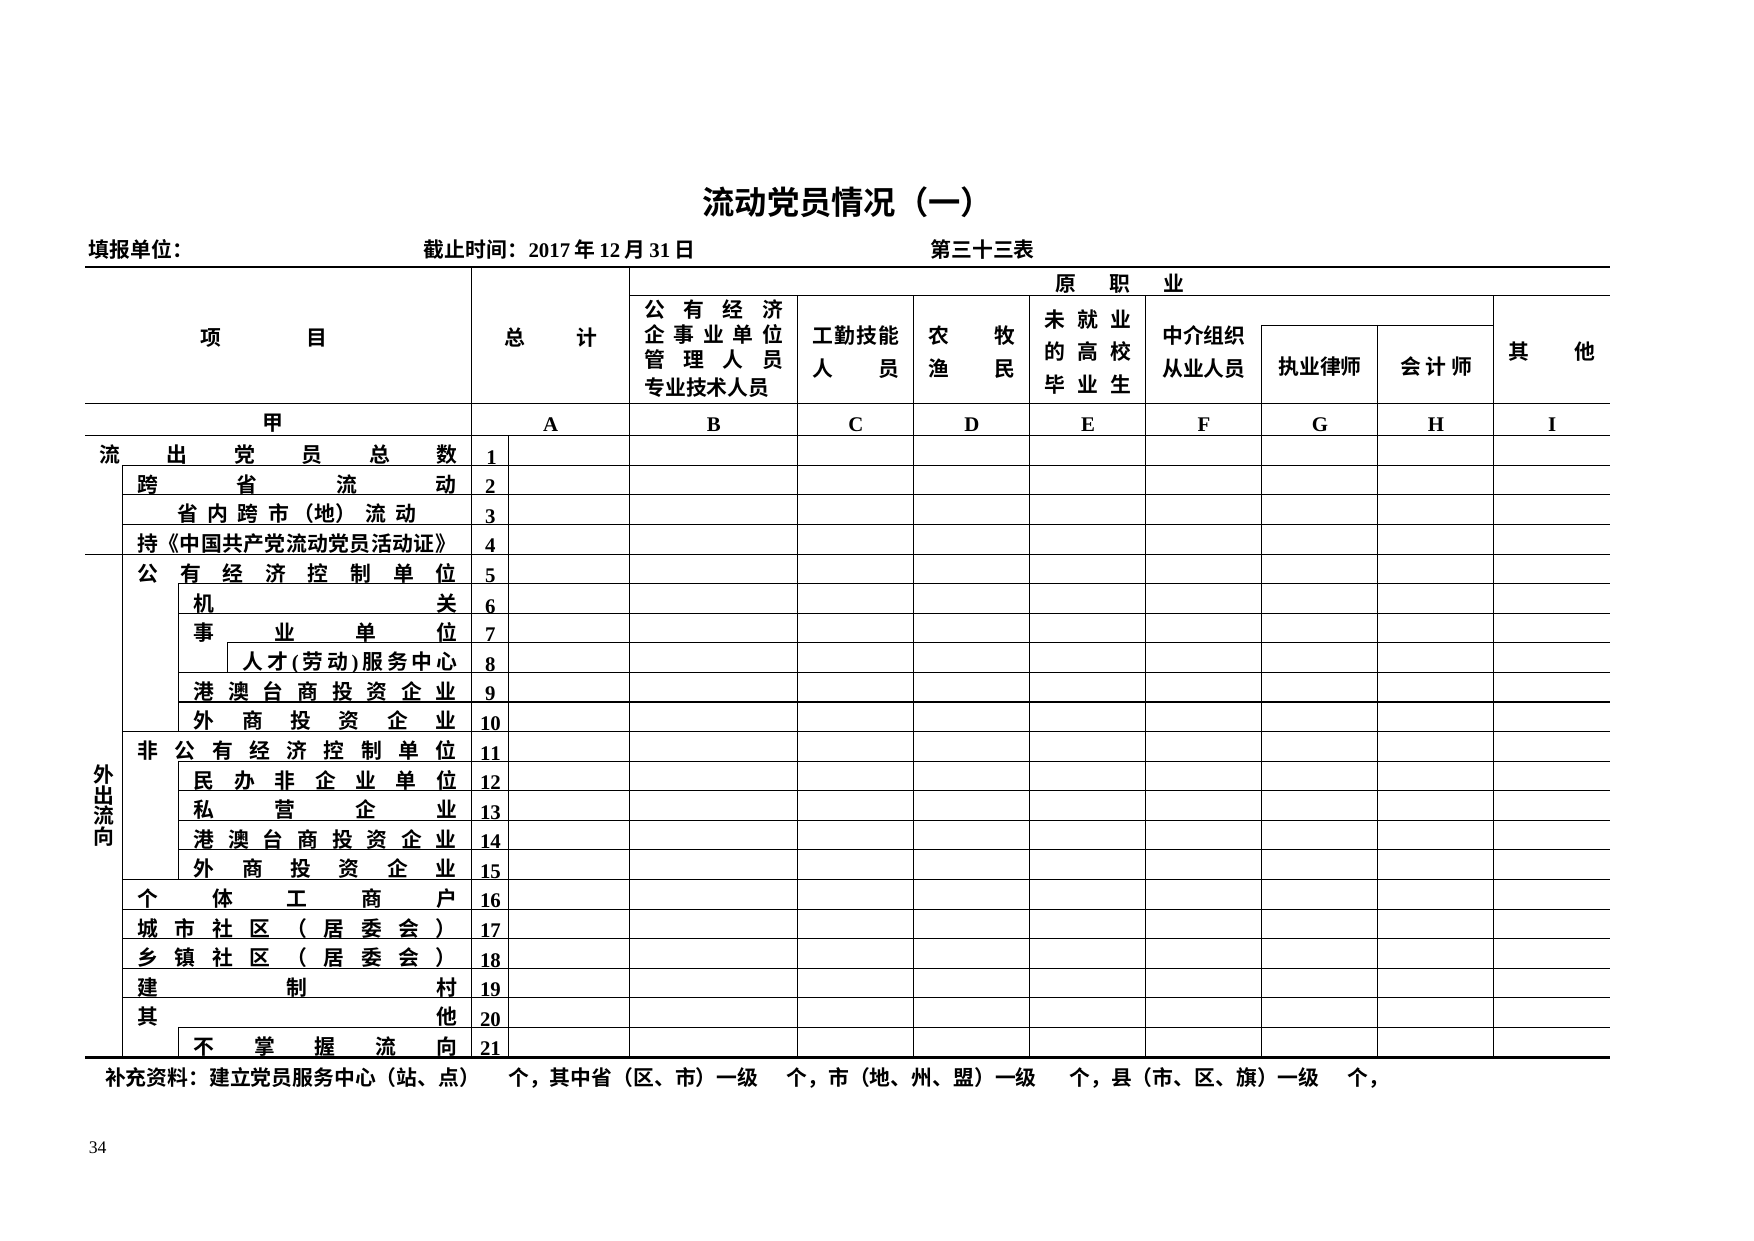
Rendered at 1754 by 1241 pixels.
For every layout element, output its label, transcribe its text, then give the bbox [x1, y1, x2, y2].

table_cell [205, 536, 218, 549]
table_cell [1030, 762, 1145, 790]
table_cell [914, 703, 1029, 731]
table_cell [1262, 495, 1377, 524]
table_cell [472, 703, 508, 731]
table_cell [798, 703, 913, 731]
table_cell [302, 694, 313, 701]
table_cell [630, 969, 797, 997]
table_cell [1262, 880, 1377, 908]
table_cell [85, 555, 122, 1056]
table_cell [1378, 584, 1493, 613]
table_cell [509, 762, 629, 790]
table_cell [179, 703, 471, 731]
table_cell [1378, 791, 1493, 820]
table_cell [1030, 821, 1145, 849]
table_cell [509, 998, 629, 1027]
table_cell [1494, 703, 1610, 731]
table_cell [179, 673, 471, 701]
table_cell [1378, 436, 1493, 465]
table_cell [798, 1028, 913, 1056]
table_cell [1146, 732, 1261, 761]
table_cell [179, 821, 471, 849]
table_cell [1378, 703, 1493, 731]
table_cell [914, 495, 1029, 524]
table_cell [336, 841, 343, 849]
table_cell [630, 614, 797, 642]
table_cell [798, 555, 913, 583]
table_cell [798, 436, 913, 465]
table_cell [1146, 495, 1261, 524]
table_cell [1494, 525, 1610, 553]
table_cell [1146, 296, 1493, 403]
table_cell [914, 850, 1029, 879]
text 补充资料：建立党员服务中心（站、点） 个，其中省（区、市）一级 个，市（地、州、盟）一级 个，县（市、区、旗）一级 个， [105, 1058, 1637, 1092]
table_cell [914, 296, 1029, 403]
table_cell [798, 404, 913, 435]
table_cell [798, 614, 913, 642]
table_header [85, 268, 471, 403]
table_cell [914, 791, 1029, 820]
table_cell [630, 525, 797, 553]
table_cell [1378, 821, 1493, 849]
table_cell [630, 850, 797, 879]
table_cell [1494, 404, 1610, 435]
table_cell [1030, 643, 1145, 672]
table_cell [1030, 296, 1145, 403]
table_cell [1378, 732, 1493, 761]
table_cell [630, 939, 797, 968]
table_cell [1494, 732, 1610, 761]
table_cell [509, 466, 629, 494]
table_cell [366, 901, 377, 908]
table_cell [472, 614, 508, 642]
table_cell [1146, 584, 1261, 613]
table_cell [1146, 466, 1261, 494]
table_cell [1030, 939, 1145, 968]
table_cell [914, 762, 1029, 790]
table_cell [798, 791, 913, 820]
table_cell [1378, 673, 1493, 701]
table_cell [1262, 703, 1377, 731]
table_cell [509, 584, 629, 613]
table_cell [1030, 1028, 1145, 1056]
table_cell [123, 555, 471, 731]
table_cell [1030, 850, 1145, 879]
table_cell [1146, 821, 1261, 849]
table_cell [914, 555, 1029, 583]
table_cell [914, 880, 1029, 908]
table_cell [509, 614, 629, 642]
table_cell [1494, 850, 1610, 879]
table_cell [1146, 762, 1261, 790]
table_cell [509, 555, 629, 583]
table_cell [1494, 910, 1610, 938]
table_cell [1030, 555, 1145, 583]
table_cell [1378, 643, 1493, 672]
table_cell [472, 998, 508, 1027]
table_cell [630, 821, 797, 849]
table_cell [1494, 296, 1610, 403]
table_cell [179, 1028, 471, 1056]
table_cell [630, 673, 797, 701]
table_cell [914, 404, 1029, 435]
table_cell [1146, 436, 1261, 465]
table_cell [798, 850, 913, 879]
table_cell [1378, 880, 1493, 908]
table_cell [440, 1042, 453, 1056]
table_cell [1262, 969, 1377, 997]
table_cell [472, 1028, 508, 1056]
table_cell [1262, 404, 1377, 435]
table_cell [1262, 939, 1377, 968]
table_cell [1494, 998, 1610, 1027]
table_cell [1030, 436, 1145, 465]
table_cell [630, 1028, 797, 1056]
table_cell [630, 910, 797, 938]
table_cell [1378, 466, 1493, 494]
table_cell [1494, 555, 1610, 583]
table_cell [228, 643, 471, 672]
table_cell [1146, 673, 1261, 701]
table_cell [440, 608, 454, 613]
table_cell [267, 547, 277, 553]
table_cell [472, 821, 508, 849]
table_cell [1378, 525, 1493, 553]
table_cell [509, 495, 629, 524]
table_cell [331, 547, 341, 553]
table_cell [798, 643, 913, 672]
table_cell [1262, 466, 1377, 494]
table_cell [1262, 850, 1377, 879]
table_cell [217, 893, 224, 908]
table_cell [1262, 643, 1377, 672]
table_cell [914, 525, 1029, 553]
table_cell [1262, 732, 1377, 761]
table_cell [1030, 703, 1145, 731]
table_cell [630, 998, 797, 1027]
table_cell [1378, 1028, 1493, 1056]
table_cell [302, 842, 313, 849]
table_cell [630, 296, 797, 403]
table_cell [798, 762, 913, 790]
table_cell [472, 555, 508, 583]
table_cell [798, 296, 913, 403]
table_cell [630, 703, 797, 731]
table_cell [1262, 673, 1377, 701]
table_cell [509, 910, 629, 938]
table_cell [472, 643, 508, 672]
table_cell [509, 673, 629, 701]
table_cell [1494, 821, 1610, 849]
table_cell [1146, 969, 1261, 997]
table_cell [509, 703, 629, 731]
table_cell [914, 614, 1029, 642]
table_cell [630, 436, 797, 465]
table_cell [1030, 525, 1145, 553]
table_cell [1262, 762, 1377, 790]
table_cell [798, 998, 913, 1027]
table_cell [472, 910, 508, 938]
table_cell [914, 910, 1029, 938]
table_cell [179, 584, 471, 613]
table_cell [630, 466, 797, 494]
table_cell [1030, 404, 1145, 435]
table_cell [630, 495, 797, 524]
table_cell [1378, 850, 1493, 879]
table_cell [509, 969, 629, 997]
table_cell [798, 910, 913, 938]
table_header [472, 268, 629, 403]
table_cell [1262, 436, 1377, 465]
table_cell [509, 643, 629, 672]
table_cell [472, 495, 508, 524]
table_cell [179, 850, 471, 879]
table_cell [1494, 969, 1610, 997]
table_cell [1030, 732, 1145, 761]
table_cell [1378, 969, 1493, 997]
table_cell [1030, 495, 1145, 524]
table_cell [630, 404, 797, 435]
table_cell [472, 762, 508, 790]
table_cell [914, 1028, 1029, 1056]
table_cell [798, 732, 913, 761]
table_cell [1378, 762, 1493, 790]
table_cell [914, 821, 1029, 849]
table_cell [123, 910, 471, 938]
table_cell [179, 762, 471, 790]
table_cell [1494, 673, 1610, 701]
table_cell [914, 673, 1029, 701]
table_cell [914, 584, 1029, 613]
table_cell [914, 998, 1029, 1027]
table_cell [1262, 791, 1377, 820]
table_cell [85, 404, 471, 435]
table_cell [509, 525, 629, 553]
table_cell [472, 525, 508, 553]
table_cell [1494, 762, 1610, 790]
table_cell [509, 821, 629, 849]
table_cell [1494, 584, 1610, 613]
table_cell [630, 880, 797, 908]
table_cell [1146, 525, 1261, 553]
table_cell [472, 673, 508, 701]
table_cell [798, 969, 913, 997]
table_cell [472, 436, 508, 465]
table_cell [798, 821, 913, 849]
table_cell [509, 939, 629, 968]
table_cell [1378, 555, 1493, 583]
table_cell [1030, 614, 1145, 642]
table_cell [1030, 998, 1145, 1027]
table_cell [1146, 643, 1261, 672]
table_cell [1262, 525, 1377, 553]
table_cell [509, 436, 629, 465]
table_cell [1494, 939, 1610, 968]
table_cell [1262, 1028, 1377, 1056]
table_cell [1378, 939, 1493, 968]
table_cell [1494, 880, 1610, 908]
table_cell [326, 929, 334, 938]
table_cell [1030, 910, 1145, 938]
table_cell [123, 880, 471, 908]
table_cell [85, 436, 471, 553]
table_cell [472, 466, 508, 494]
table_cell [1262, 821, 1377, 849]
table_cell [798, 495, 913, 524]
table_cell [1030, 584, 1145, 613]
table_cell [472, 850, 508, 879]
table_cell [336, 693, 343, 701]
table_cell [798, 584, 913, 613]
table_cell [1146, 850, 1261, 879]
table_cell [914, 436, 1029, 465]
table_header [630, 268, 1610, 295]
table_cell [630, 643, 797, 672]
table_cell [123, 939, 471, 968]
text 填报单位： 截止时间：2017年12月31日 第三十三表 [89, 224, 1606, 266]
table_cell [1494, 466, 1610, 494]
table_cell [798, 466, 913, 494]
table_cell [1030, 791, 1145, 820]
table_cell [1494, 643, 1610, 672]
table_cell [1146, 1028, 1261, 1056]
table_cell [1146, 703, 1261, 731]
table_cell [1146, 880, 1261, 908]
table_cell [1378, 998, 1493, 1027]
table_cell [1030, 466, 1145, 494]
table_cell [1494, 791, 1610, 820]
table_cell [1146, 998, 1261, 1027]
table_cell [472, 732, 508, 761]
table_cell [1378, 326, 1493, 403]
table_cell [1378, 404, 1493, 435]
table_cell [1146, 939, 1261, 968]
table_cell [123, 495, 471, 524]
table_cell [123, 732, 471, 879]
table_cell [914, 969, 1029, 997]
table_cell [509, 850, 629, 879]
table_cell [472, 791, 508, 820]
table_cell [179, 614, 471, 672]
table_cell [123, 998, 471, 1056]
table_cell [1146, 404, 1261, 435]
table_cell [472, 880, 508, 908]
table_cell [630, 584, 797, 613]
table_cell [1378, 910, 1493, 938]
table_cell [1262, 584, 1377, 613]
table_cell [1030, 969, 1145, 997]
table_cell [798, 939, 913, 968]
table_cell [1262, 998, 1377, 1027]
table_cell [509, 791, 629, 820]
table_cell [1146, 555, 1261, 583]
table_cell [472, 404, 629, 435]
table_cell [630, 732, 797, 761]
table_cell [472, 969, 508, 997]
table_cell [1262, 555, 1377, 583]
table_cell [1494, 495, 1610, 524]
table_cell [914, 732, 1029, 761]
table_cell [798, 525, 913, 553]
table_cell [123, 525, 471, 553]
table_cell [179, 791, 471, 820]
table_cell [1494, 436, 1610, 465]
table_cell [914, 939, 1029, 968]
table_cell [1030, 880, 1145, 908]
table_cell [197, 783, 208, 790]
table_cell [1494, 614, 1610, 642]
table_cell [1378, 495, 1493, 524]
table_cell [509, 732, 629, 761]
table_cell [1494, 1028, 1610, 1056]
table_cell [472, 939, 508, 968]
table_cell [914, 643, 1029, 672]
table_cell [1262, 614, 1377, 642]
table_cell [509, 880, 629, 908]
text 流动党员情况（一） [89, 177, 1606, 224]
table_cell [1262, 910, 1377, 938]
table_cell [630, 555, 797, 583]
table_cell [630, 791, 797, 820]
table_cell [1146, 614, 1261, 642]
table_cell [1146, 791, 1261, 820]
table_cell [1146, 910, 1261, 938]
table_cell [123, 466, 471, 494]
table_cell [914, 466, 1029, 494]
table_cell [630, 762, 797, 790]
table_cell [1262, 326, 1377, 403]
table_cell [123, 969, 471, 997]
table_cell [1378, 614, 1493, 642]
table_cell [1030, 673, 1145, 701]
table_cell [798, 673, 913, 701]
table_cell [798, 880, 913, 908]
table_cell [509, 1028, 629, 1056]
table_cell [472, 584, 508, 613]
